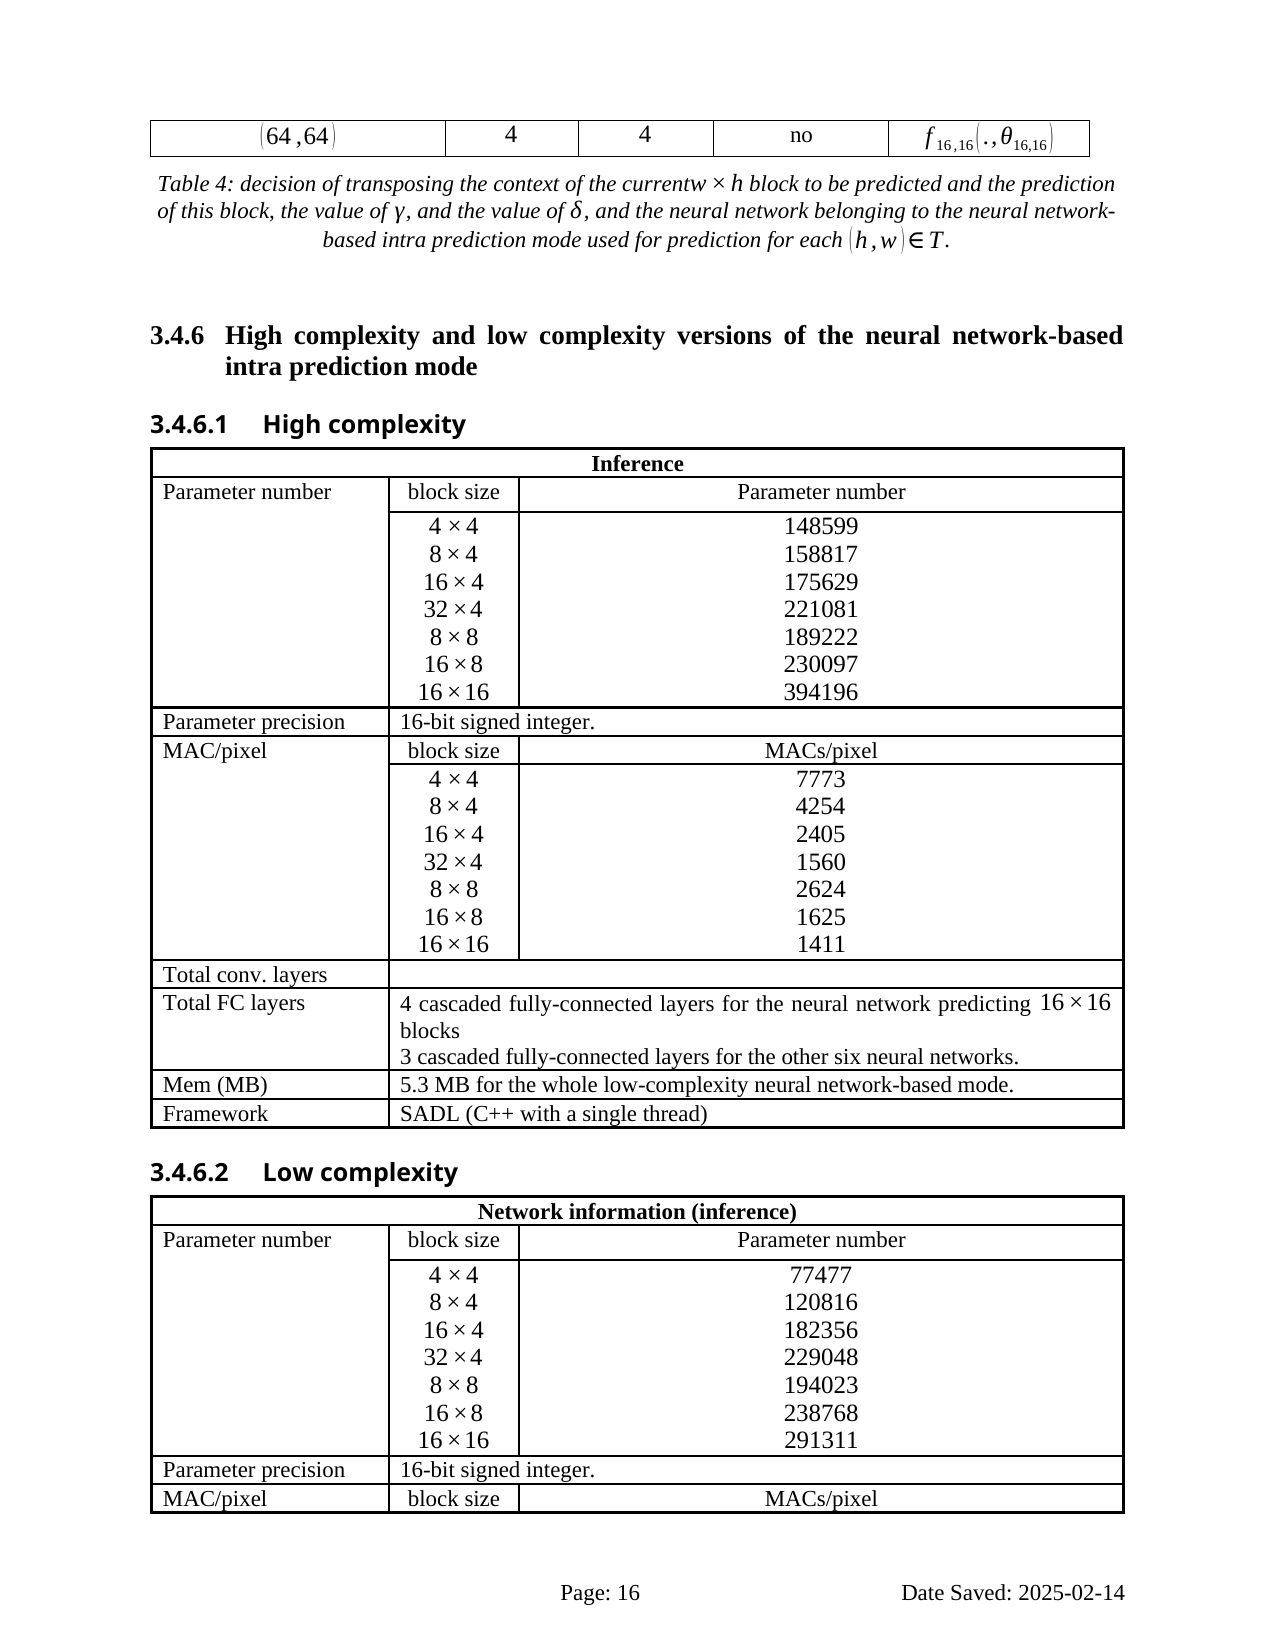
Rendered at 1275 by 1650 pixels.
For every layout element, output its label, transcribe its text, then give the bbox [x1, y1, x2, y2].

subtitle High complexity and low complexity versions of the neural network-based intra prediction mode [150, 319, 1125, 381]
subtitle Low complexity [150, 1154, 1020, 1188]
table_cell Parameter precision [153, 709, 388, 735]
table_cell 16-bit signed integer. [390, 709, 1122, 735]
table_cell Framework [153, 1100, 388, 1126]
table_cell 5.3 MB for the whole low-complexity neural network-based mode. [390, 1071, 1122, 1098]
table_cell Parameter number [153, 478, 388, 706]
table_cell [151, 121, 445, 156]
table_cell Parameter number [520, 1226, 1122, 1259]
table_cell [520, 765, 1122, 958]
table_cell Total FC layers [153, 989, 388, 1069]
table_cell Parameter precision [153, 1457, 388, 1483]
table_cell 16-bit signed integer. [390, 1457, 1122, 1483]
table_cell [390, 961, 1122, 987]
table_cell MACs/pixel [520, 737, 1122, 763]
table_cell MACs/pixel [520, 1485, 1122, 1511]
table_cell block size [390, 737, 518, 763]
table_cell [390, 513, 518, 706]
table_cell Parameter number [153, 1226, 388, 1454]
table_cell Total conv. layers [153, 961, 388, 987]
table_cell Parameter number [520, 478, 1122, 511]
table_cell [390, 765, 518, 958]
table_cell [889, 121, 1089, 156]
table_cell block size [390, 478, 518, 511]
table_cell SADL (C++ with a single thread) [390, 1100, 1122, 1126]
table_cell [520, 1261, 1122, 1454]
table_header Network information (inference) [153, 1198, 1122, 1224]
table_cell Mem (MB) [153, 1071, 388, 1098]
table_cell [520, 513, 1122, 706]
table_cell MAC/pixel [153, 737, 388, 958]
table_cell [446, 121, 578, 156]
table_cell block size [390, 1485, 518, 1511]
table_cell [390, 1261, 518, 1454]
table_cell [579, 121, 713, 156]
table_cell block size [390, 1226, 518, 1259]
table_cell MAC/pixel [153, 1485, 388, 1511]
subtitle High complexity [150, 406, 1020, 440]
table_header Inference [153, 450, 1122, 476]
table_cell no [714, 121, 888, 156]
table_cell 4 cascaded fully-connected layers for the neural network predicting blocks 3 cascaded fully-connected layers for the other six neural networks. [390, 989, 1122, 1069]
